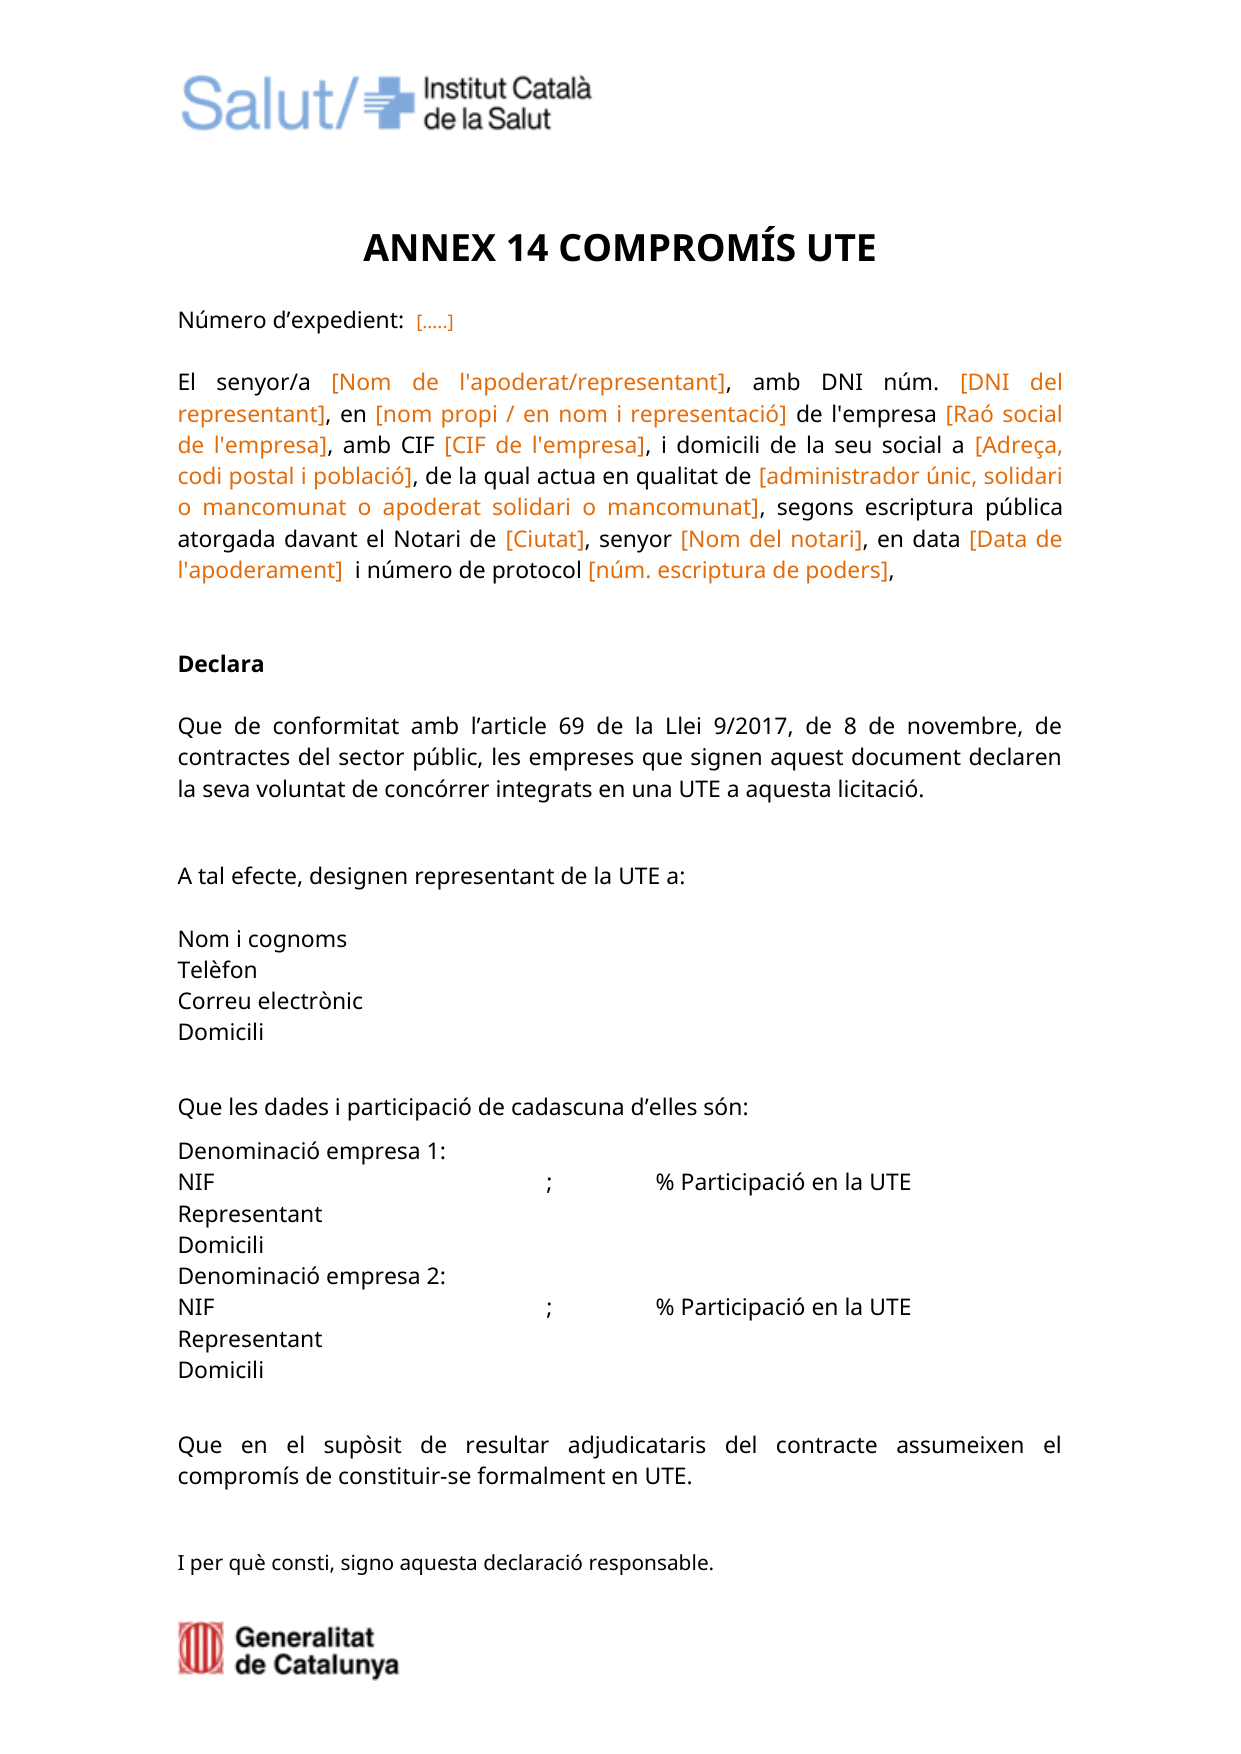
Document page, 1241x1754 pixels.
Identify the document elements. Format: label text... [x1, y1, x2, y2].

text Que en el supòsit de resultar adjudicataris del contracte assumeixen el compromís de constituir-se formalment en UTE. [177, 1429, 1063, 1491]
text Domicili [177, 1229, 1063, 1260]
text NIF ; % Participació en la UTE [177, 1291, 1063, 1323]
picture [177, 1620, 401, 1681]
text El senyor/a [Nom de l'apoderat/representant], amb DNI núm. [DNI del representant], en [nom propi / en nom i representació] de l'empresa [Raó social de l'empresa], amb CIF [CIF de l'empresa], i domicili de la seu social a [Adreça, codi postal i població], de la qual actua en qualitat de [administrador únic, solidari o mancomunat o apoderat solidari o mancomunat], segons escriptura pública atorgada davant el Notari de [Ciutat], senyor [Nom del notari], en data [Data de l'apoderament] i número de protocol [núm. escriptura de poders], [177, 366, 1063, 585]
text Número d’expedient: [.....] [177, 304, 1063, 335]
picture [177, 73, 595, 135]
text Representant [177, 1323, 1063, 1354]
text Que les dades i participació de cadascuna d’elles són: [177, 1091, 1063, 1123]
text Domicili [177, 1354, 1063, 1385]
text NIF ; % Participació en la UTE [177, 1166, 1063, 1198]
text Denominació empresa 2: [177, 1260, 1063, 1291]
text Correu electrònic [177, 985, 1063, 1016]
text Telèfon [177, 954, 1063, 985]
text Representant [177, 1198, 1063, 1229]
text Domicili [177, 1016, 1063, 1048]
text I per què consti, signo aquesta declaració responsable. [177, 1548, 1063, 1576]
text A tal efecte, designen representant de la UTE a: [177, 860, 1063, 891]
text Nom i cognoms [177, 923, 1063, 954]
text Que de conformitat amb l’article 69 de la Llei 9/2017, de 8 de novembre, de contractes del sector públic, les empreses que signen aquest document declaren la seva voluntat de concórrer integrats en una UTE a aquesta licitació. [177, 710, 1063, 804]
text Declara [177, 648, 1063, 679]
text ANNEX 14 COMPROMÍS UTE [177, 222, 1063, 273]
text Denominació empresa 1: [177, 1135, 1063, 1166]
